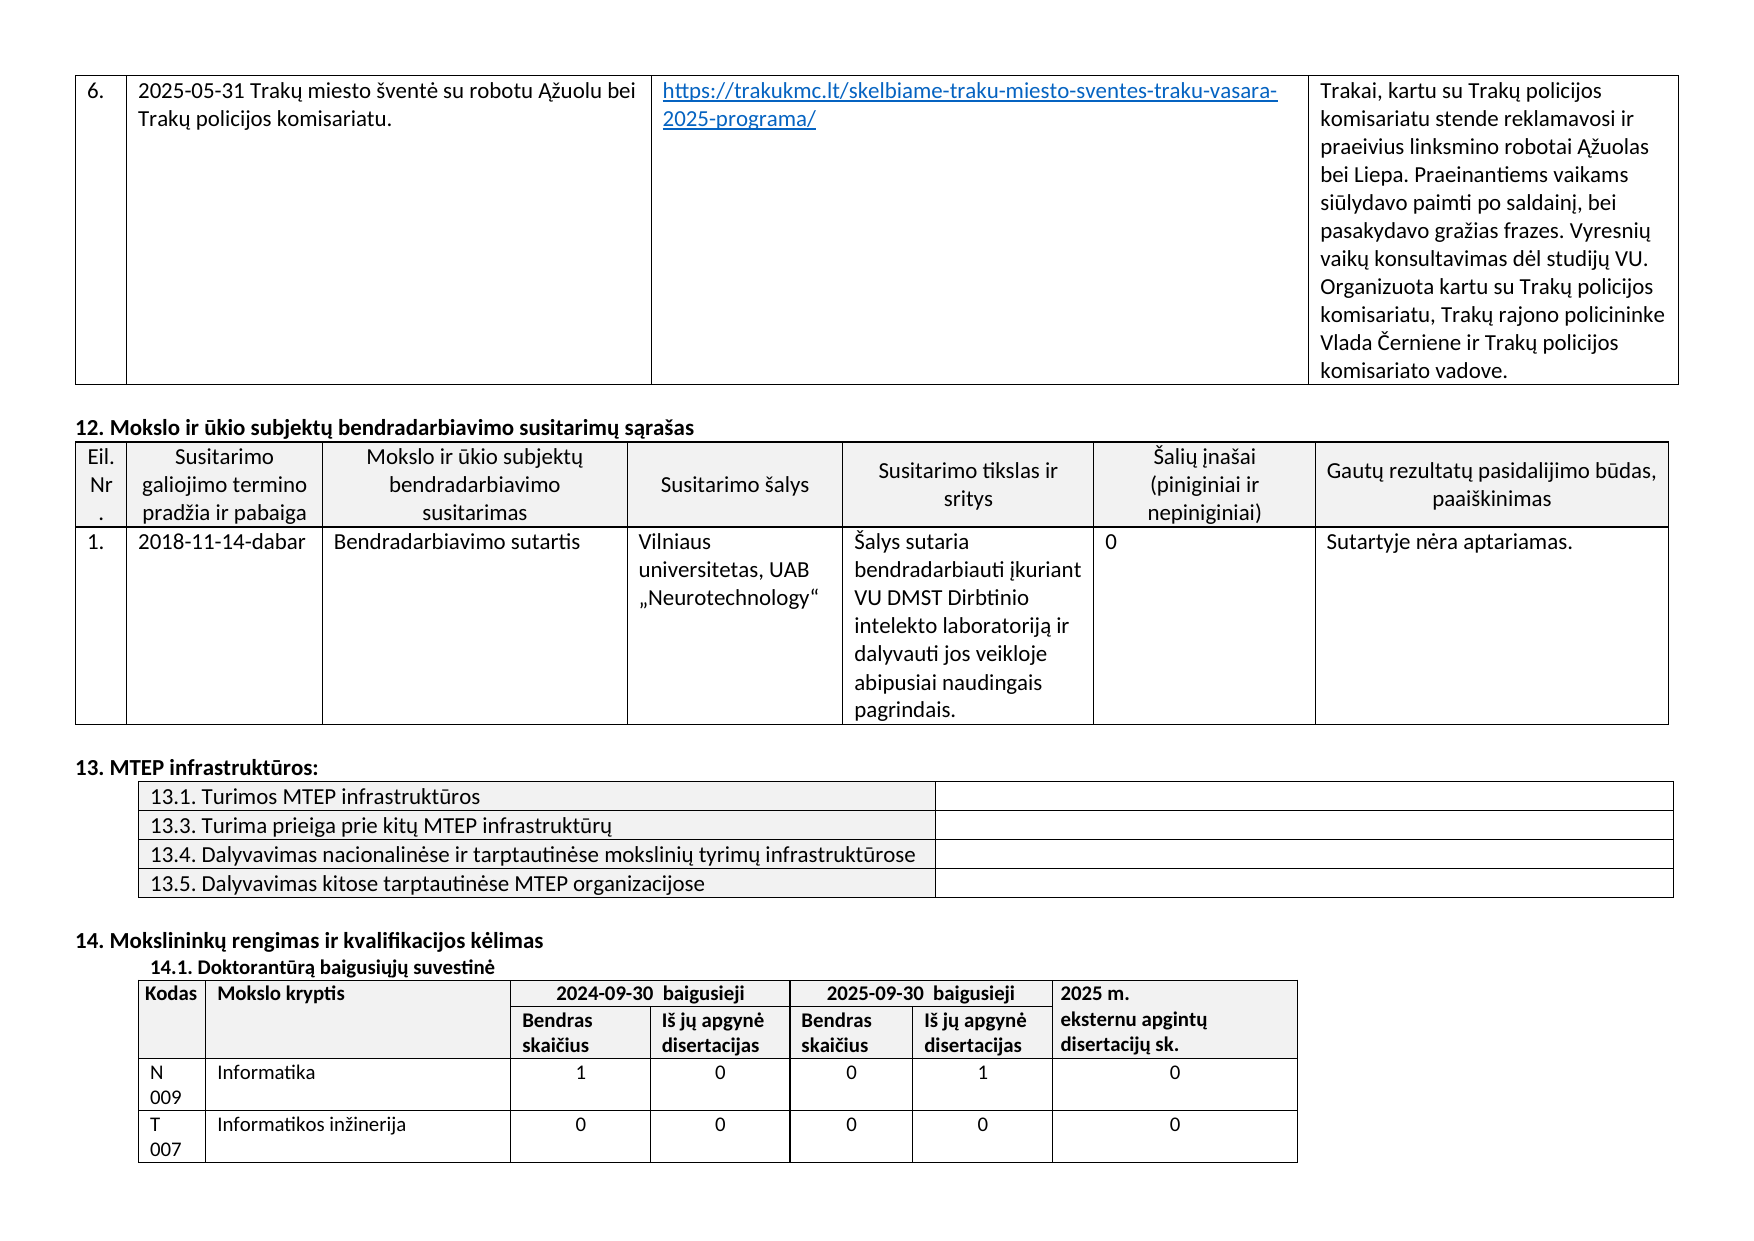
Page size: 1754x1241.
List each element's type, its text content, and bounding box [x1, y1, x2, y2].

table_cell 13.4. Dalyvavimas nacionalinėse ir tarptautinėse mokslinių tyrimų infrastruktūrose [139, 840, 935, 868]
table_cell 0 [651, 1111, 789, 1162]
table_cell 0 [913, 1111, 1052, 1162]
table_cell 0 [1053, 1059, 1297, 1110]
table_cell 0 [1094, 528, 1315, 724]
table_cell Informatikos inžinerija [206, 1111, 510, 1162]
table_cell Bendras skaičius [791, 1007, 912, 1058]
table_cell 2025-05-31 Trakų miesto šventė su robotu Ąžuolu bei Trakų policijos komisariatu. [127, 76, 651, 384]
table_cell 6. [76, 76, 126, 384]
table_cell 1. [76, 528, 126, 724]
table_header Kodas [139, 981, 205, 1058]
text 13. MTEP infrastruktūros: [75, 753, 1679, 781]
table_cell Bendradarbiavimo sutartis [323, 528, 627, 724]
text 14.1. Doktorantūrą baigusiųjų suvestinė [75, 954, 1679, 979]
table_header Susitarimo galiojimo termino pradžia ir pabaiga [127, 443, 322, 526]
table_cell N 009 [139, 1059, 205, 1110]
table_cell Vilniaus universitetas, UAB „Neurotechnology“ [628, 528, 842, 724]
table_cell 0 [651, 1059, 789, 1110]
table_header Šalių įnašai (piniginiai ir nepiniginiai) [1094, 443, 1315, 526]
table_cell Informatika [206, 1059, 510, 1110]
table_cell 0 [1053, 1111, 1297, 1162]
table_cell [936, 869, 1673, 897]
table_header Eil. Nr. [76, 443, 126, 526]
table_cell Iš jų apgynė disertacijas [651, 1007, 789, 1058]
table_cell 0 [791, 1111, 912, 1162]
table_cell T 007 [139, 1111, 205, 1162]
table_cell [936, 840, 1673, 868]
table_cell 13.5. Dalyvavimas kitose tarptautinėse MTEP organizacijose [139, 869, 935, 897]
table_cell 13.3. Turima prieiga prie kitų MTEP infrastruktūrų [139, 811, 935, 839]
table_header Mokslo ir ūkio subjektų bendradarbiavimo susitarimas [323, 443, 627, 526]
table_header 13.1. Turimos MTEP infrastruktūros [139, 782, 935, 810]
table_header 2025-09-30 baigusieji [791, 981, 1052, 1006]
table_cell Bendras skaičius [511, 1007, 650, 1058]
table_header Susitarimo šalys [628, 443, 842, 526]
table_header Mokslo kryptis [206, 981, 510, 1058]
table_cell 1 [913, 1059, 1052, 1110]
table_cell Šalys sutaria bendradarbiauti įkuriant VU DMST Dirbtinio intelekto laboratoriją ir dalyvauti jos veikloje abipusiai naudingais pagrindais. [843, 528, 1093, 724]
table_cell Sutartyje nėra aptariamas. [1316, 528, 1668, 724]
text 14. Mokslininkų rengimas ir kvalifikacijos kėlimas [75, 926, 1679, 954]
table_cell 1 [511, 1059, 650, 1110]
table_header [936, 782, 1673, 810]
table_cell Iš jų apgynė disertacijas [913, 1007, 1052, 1058]
table_header 2024-09-30 baigusieji [511, 981, 789, 1006]
table_cell https://trakukmc.lt/skelbiame-traku-miesto-sventes-traku-vasara-2025-programa/ [652, 76, 1308, 384]
table_cell [936, 811, 1673, 839]
text 12. Mokslo ir ūkio subjektų bendradarbiavimo susitarimų sąrašas [75, 413, 1679, 441]
table_cell 0 [511, 1111, 650, 1162]
table_cell 2018-11-14-dabar [127, 528, 322, 724]
table_header Gautų rezultatų pasidalijimo būdas, paaiškinimas [1316, 443, 1668, 526]
table_cell Trakai, kartu su Trakų policijos komisariatu stende reklamavosi ir praeivius linksmino robotai Ąžuolas bei Liepa. Praeinantiems vaikams siūlydavo paimti po saldainį, bei pasakydavo gražias frazes. Vyresnių vaikų konsultavimas dėl studijų VU. Organizuota kartu su Trakų policijos komisariatu, Trakų rajono policininke Vlada Černiene ir Trakų policijos komisariato vadove. [1309, 76, 1678, 384]
table_header Susitarimo tikslas ir sritys [843, 443, 1093, 526]
table_cell 0 [791, 1059, 912, 1110]
table_header 2025 m. eksternu apgintų disertacijų sk. [1053, 981, 1297, 1058]
